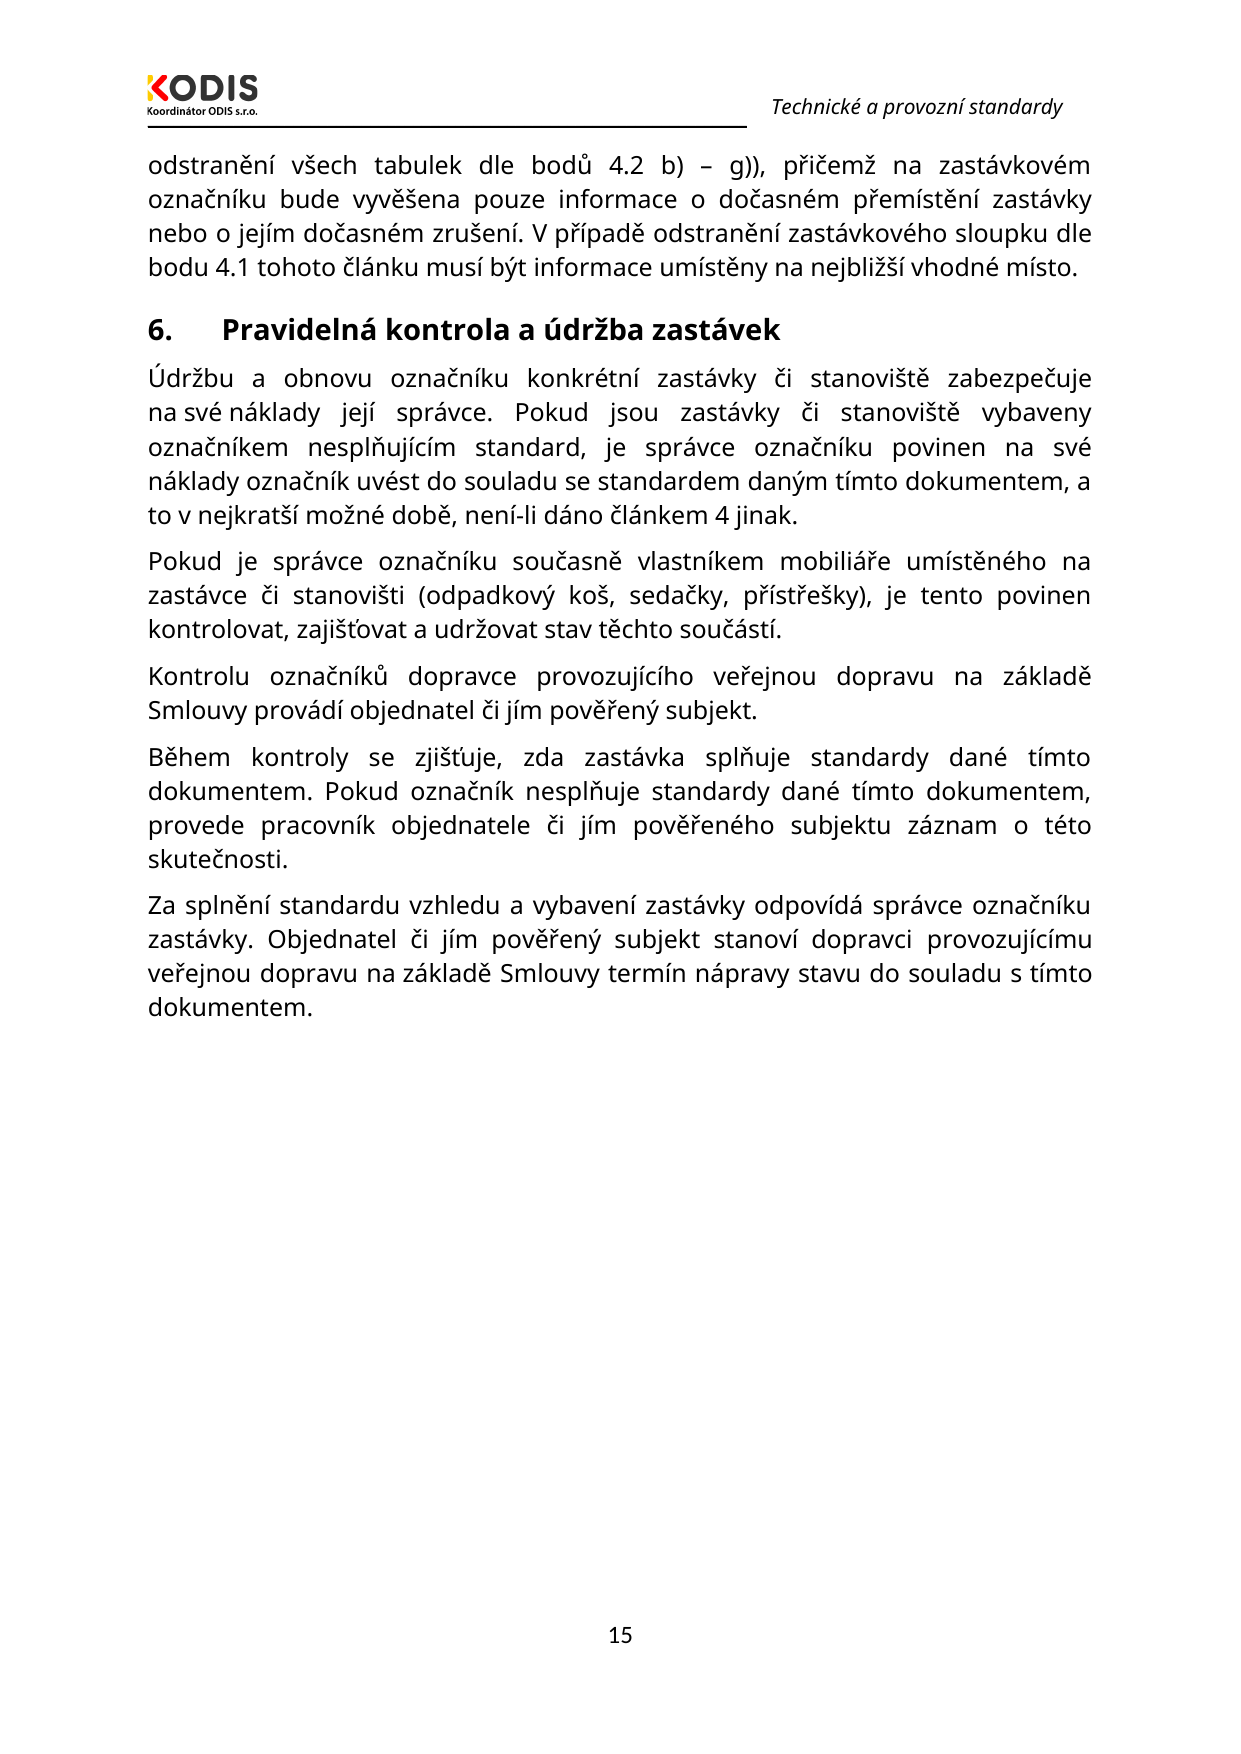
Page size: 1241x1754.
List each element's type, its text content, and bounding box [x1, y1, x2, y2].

text Během kontroly se zjišťuje, zda zastávka splňuje standardy dané tímto dokumentem. Pokud označník nesplňuje standardy dané tímto dokumentem, provede pracovník objednatele či jím pověřeného subjektu záznam o této skutečnosti. [148, 739, 1093, 875]
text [148, 148, 1093, 284]
text Kontrolu označníků dopravce provozujícího veřejnou dopravu na základě Smlouvy provádí objednatel či jím pověřený subjekt. [148, 658, 1093, 727]
picture [147, 75, 258, 115]
text Pokud je správce označníku současně vlastníkem mobiliáře umístěného na zastávce či stanovišti (odpadkový koš, sedačky, přístřešky), je tento povinen kontrolovat, zajišťovat a udržovat stav těchto součástí. [148, 544, 1093, 646]
text Údržbu a obnovu označníku konkrétní zastávky či stanoviště zabezpečuje na své náklady její správce. Pokud jsou zastávky či stanoviště vybaveny označníkem nesplňujícím standard, je správce označníku povinen na své náklady označník uvést do souladu se standardem daným tímto dokumentem, a to v nejkratší možné době, není-li dáno článkem 4 jinak. [148, 361, 1093, 531]
subtitle Pravidelná kontrola a údržba zastávek [148, 309, 1093, 348]
text Za splnění standardu vzhledu a vybavení zastávky odpovídá správce označníku zastávky. Objednatel či jím pověřený subjekt stanoví dopravci provozujícímu veřejnou dopravu na základě Smlouvy termín nápravy stavu do souladu s tímto dokumentem. [148, 888, 1093, 1024]
